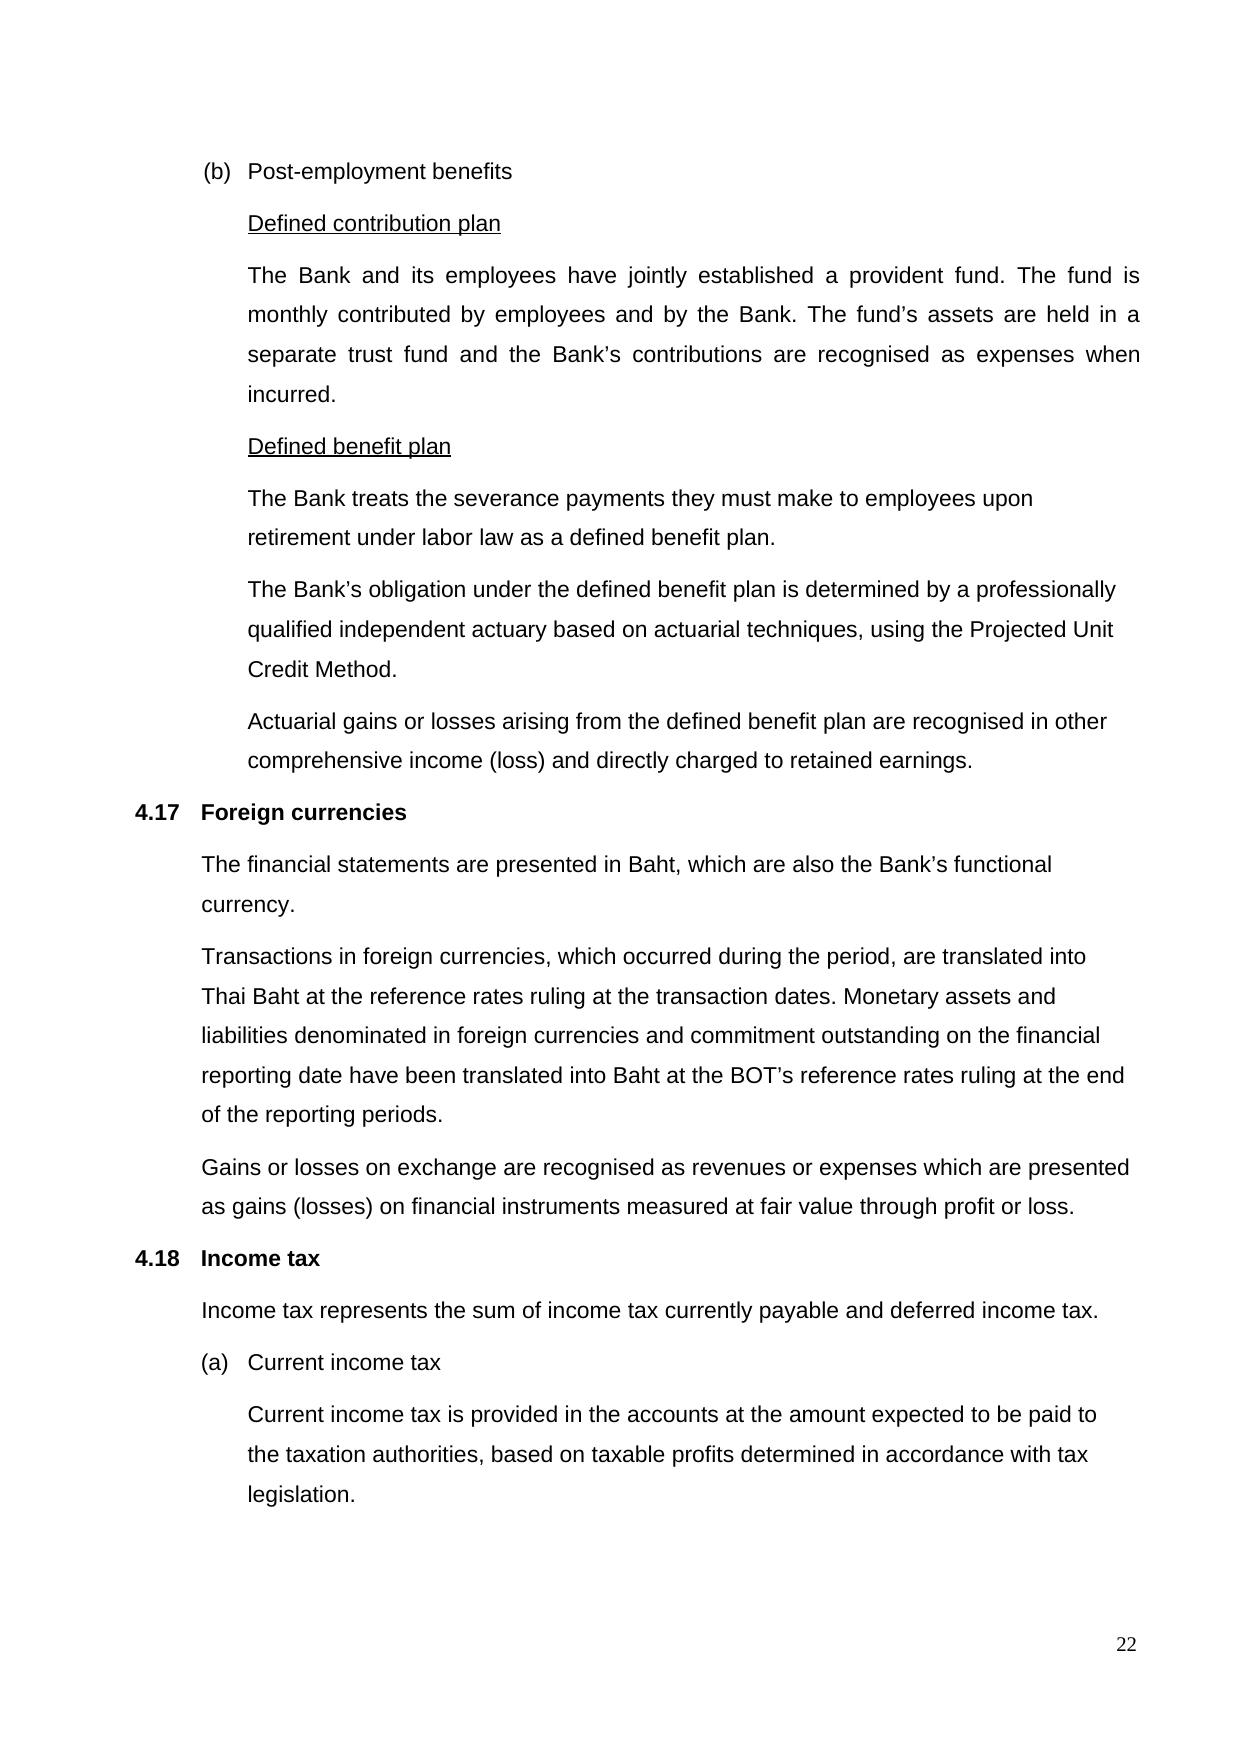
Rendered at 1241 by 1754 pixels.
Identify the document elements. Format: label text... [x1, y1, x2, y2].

text Defined benefit plan [247, 422, 1141, 462]
text Gains or losses on exchange are recognised as revenues or expenses which are presented as gains (losses) on financial instruments measured at fair value through profit or loss. [201, 1143, 1137, 1222]
text (a) Current income tax [201, 1339, 1137, 1379]
text Defined contribution plan [247, 199, 1141, 239]
text 4.18 Income tax [135, 1235, 1141, 1274]
text The Bank and its employees have jointly established a provident fund. The fund is monthly contributed by employees and by the Bank. The fund’s assets are held in a separate trust fund and the Bank’s contributions are recognised as expenses when incurred. [247, 252, 1141, 410]
text Actuarial gains or losses arising from the defined benefit plan are recognised in other comprehensive income (loss) and directly charged to retained earnings. [247, 697, 1141, 777]
text Income tax represents the sum of income tax currently payable and deferred income tax. [201, 1287, 1137, 1327]
text Current income tax is provided in the accounts at the amount expected to be paid to the taxation authorities, based on taxable profits determined in accordance with tax legislation. [247, 1391, 1134, 1510]
text (b) Post-employment benefits [203, 147, 1141, 187]
text The Bank treats the severance payments they must make to employees upon retirement under labor law as a defined benefit plan. [247, 474, 1141, 554]
text The Bank’s obligation under the defined benefit plan is determined by a professionally qualified independent actuary based on actuarial techniques, using the Projected Unit Credit Method. [247, 566, 1141, 685]
text Transactions in foreign currencies, which occurred during the period, are translated into Thai Baht at the reference rates ruling at the transaction dates. Monetary assets and liabilities denominated in foreign currencies and commitment outstanding on the financial reporting date have been translated into Baht at the BOT’s reference rates ruling at the end of the reporting periods. [201, 933, 1137, 1131]
text The financial statements are presented in Baht, which are also the Bank’s functional currency. [201, 841, 1137, 920]
text 4.17 Foreign currencies [135, 789, 1141, 829]
